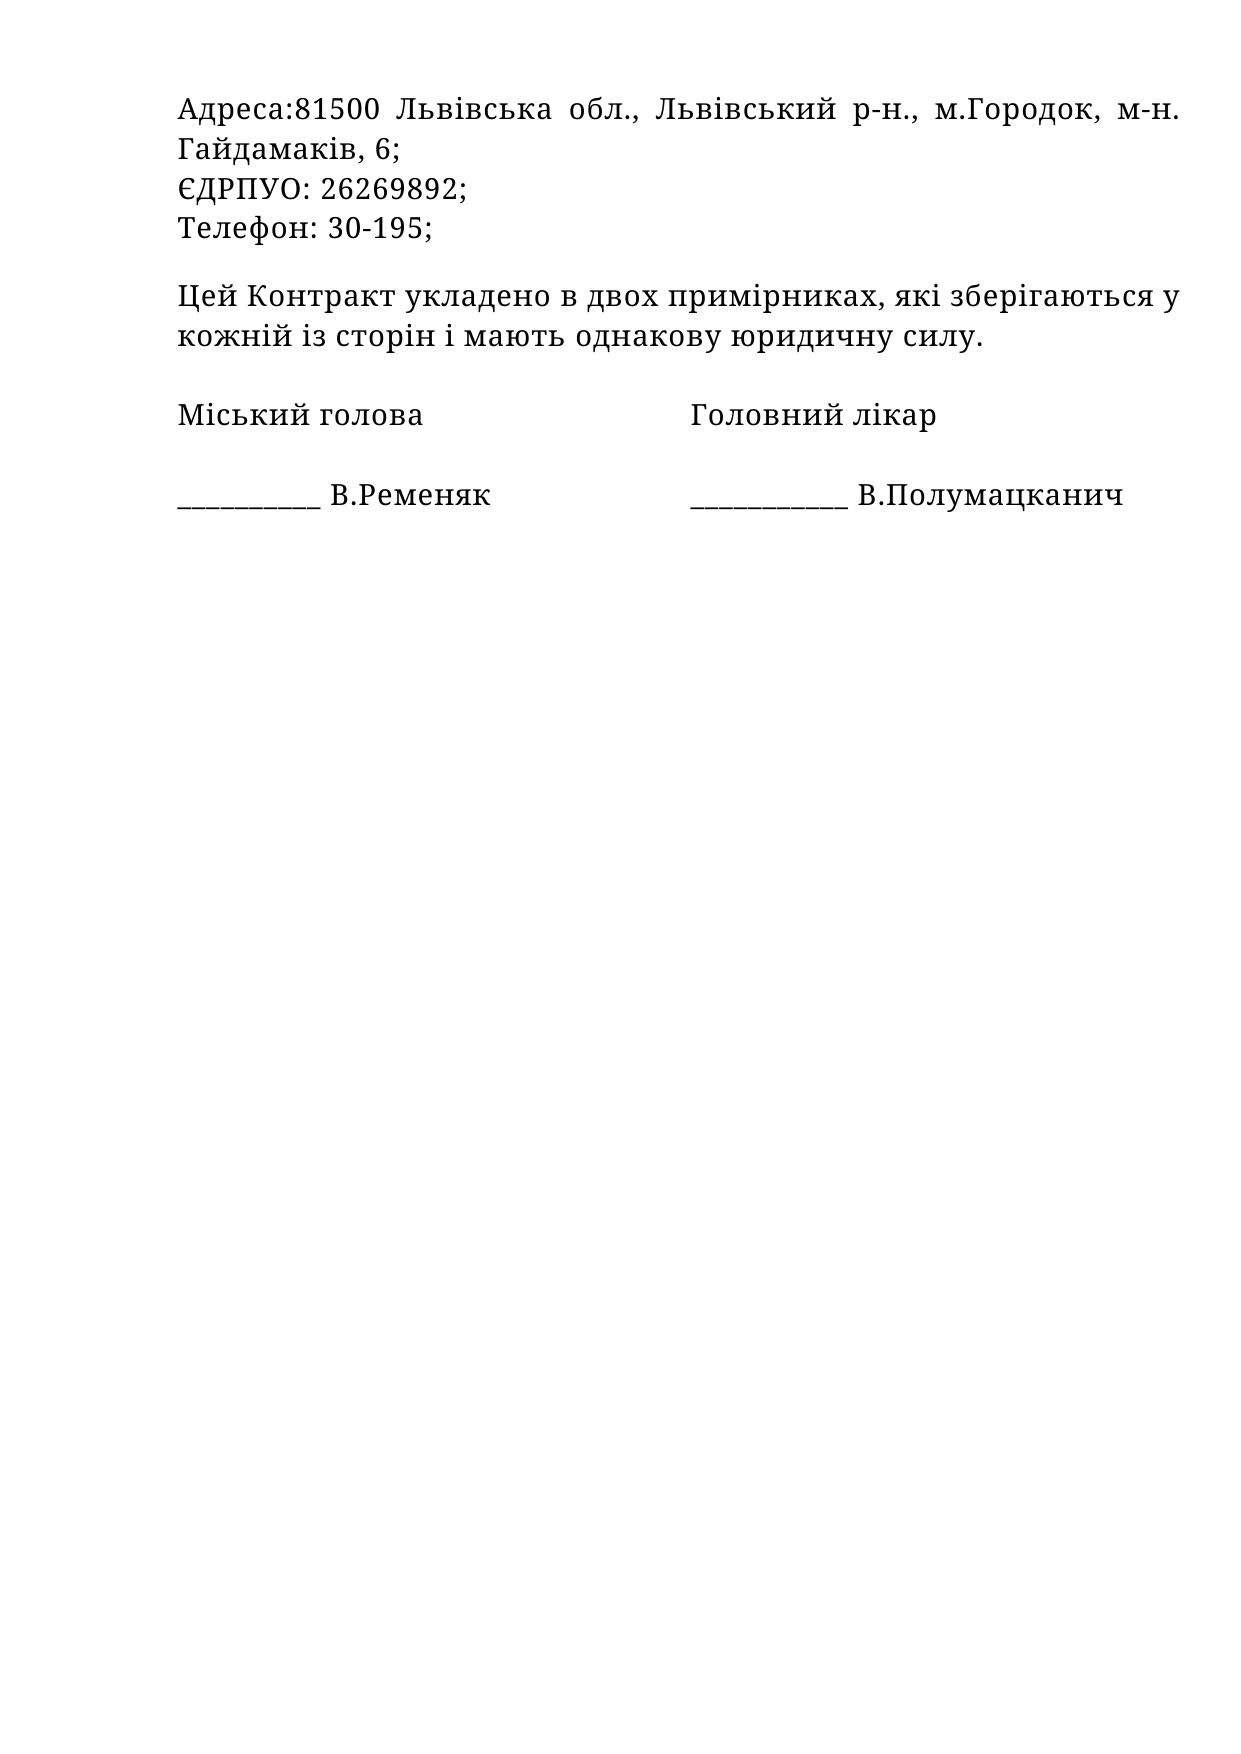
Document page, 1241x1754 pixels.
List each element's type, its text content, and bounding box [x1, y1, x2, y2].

table_header Головний лікар ___________ В.Полумацканич [679, 394, 1192, 513]
text Цей Контракт укладено в двох примірниках, які зберігаються у кожній із сторін і мають однакову юридичну силу. [177, 275, 1181, 355]
table_header Міський голова __________ В.Ременяк [166, 394, 679, 513]
text ЄДРПУО: 26269892; [177, 168, 1181, 208]
text Адреса:81500 Львівська обл., Львівський р-н., м.Городок, м-н. Гайдамаків, 6; [177, 88, 1181, 168]
text Телефон: 30-195; [177, 208, 1181, 247]
